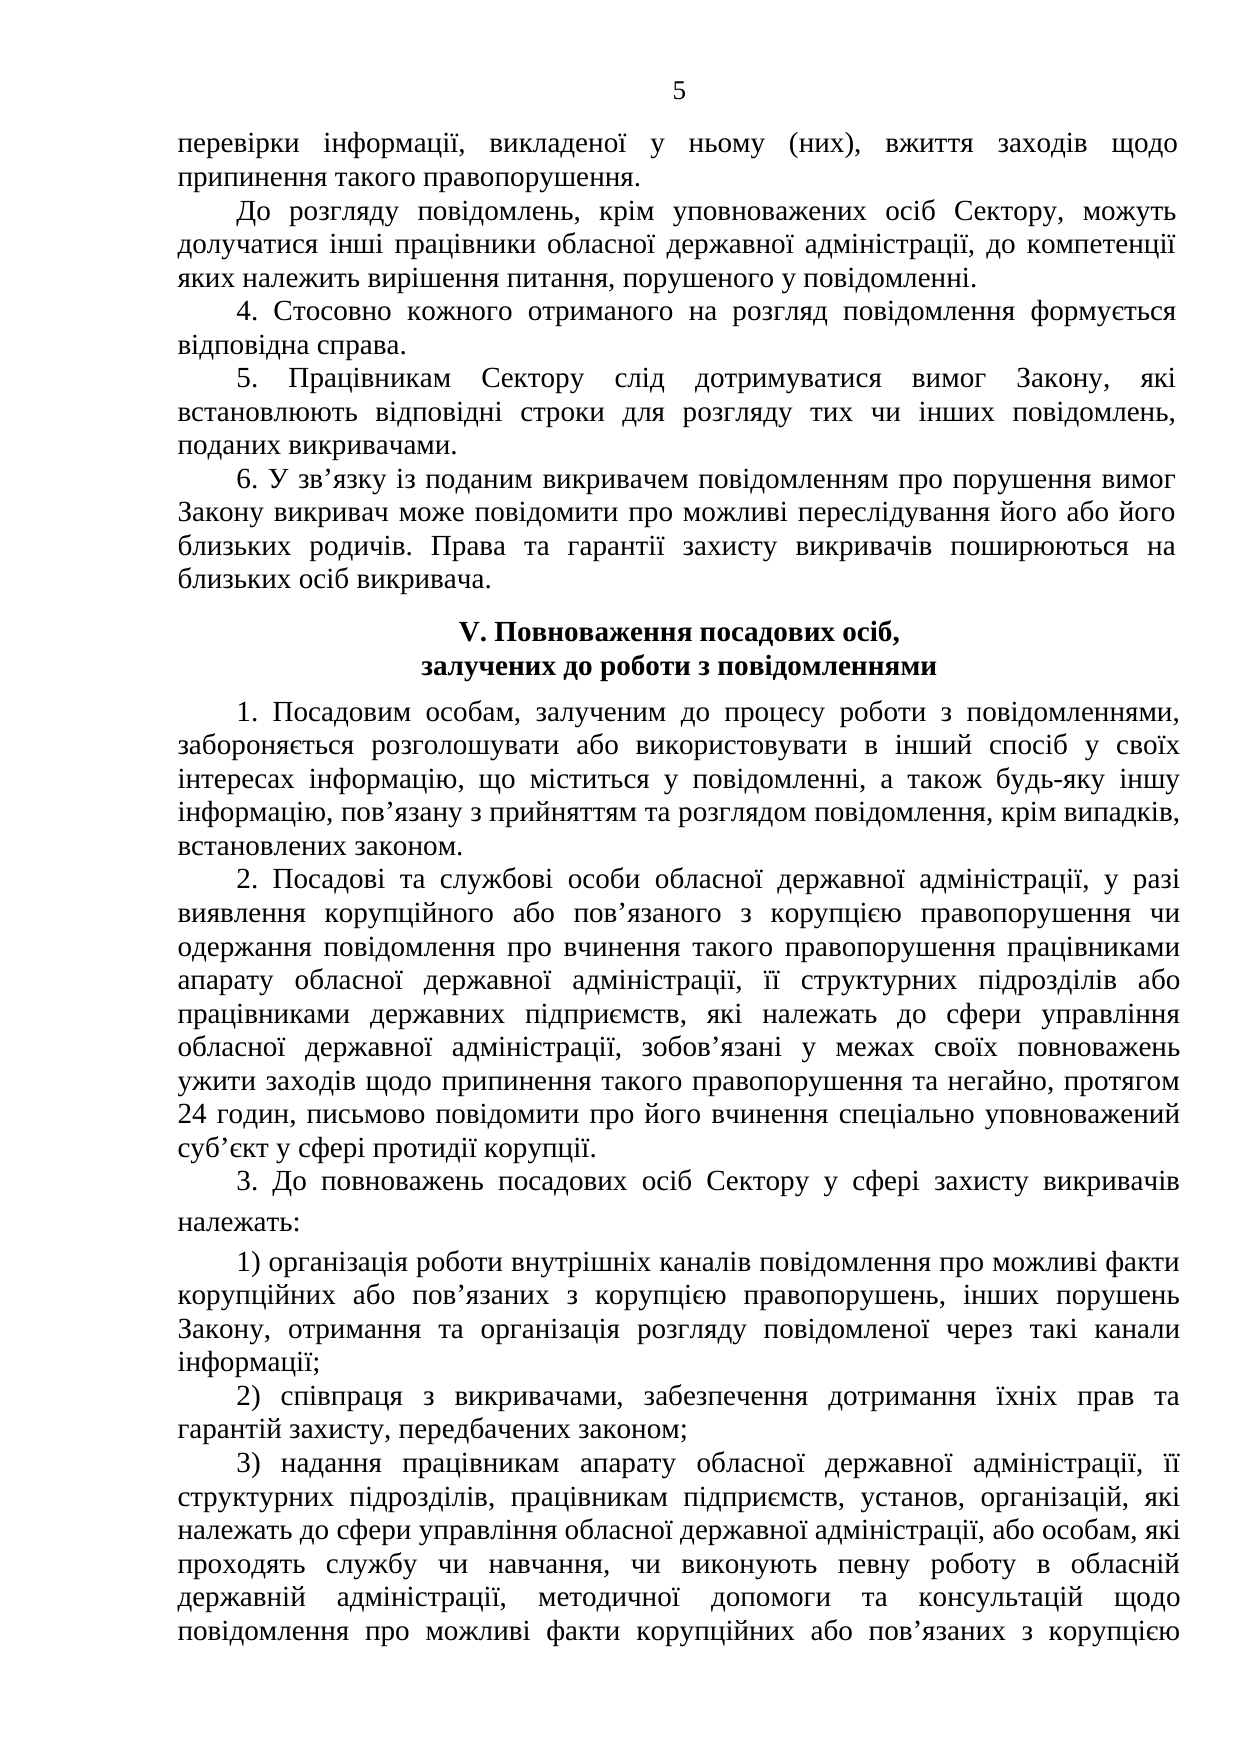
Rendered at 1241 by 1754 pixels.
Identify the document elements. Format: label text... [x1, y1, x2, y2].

text 2. Посадові та службові особи обласної державної адміністрації, у разі виявлення корупційного або пов’язаного з корупцією правопорушення чи одержання повідомлення про вчинення такого правопорушення працівниками апарату обласної державної адміністрації, її структурних підрозділів або працівниками державних підприємств, які належать до сфери управління обласної державної адміністрації, зобов’язані у межах своїх повноважень ужити заходів щодо припинення такого правопорушення та негайно, протягом 24 годин, письмово повідомити про його вчинення спеціально уповноважений суб’єкт у сфері протидії корупції. [177, 862, 1181, 1163]
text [177, 126, 1179, 193]
text 1) організація роботи внутрішніх каналів повідомлення про можливі факти корупційних або пов’язаних з корупцією правопорушень, інших порушень Закону, отримання та організація розгляду повідомленої через такі канали інформації; [177, 1244, 1181, 1378]
text 2) співпраця з викривачами, забезпечення дотримання їхніх прав та гарантій захисту, передбачених законом; [177, 1378, 1181, 1445]
text 4. Стосовно кожного отриманого на розгляд повідомлення формується відповідна справа. [177, 293, 1177, 360]
text 5. Працівникам Сектору слід дотримуватися вимог Закону, які встановлюють відповідні строки для розгляду тих чи інших повідомлень, поданих викривачами. [177, 360, 1177, 461]
text 1. Посадовим особам, залученим до процесу роботи з повідомленнями, забороняється розголошувати або використовувати в інший спосіб у своїх інтересах інформацію, що міститься у повідомленні, а також будь-яку іншу інформацію, пов’язану з прийняттям та розглядом повідомлення, крім випадків, встановлених законом. [177, 694, 1181, 862]
text До розгляду повідомлень, крім уповноважених осіб Сектору, можуть долучатися інші працівники обласної державної адміністрації, до компетенції яких належить вирішення питання, порушеного у повідомленні. [177, 193, 1177, 293]
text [177, 1445, 1181, 1646]
text 3. До повноважень посадових осіб Сектору у сфері захисту викривачів належать: [177, 1163, 1181, 1237]
text залучених до роботи з повідомленнями [177, 648, 1181, 681]
text 6. У зв’язку із поданим викривачем повідомленням про порушення вимог Закону викривач може повідомити про можливі переслідування його або його близьких родичів. Права та гарантії захисту викривачів поширюються на близьких осіб викривача. [177, 461, 1177, 595]
text V. Повноваження посадових осіб, [177, 614, 1181, 648]
